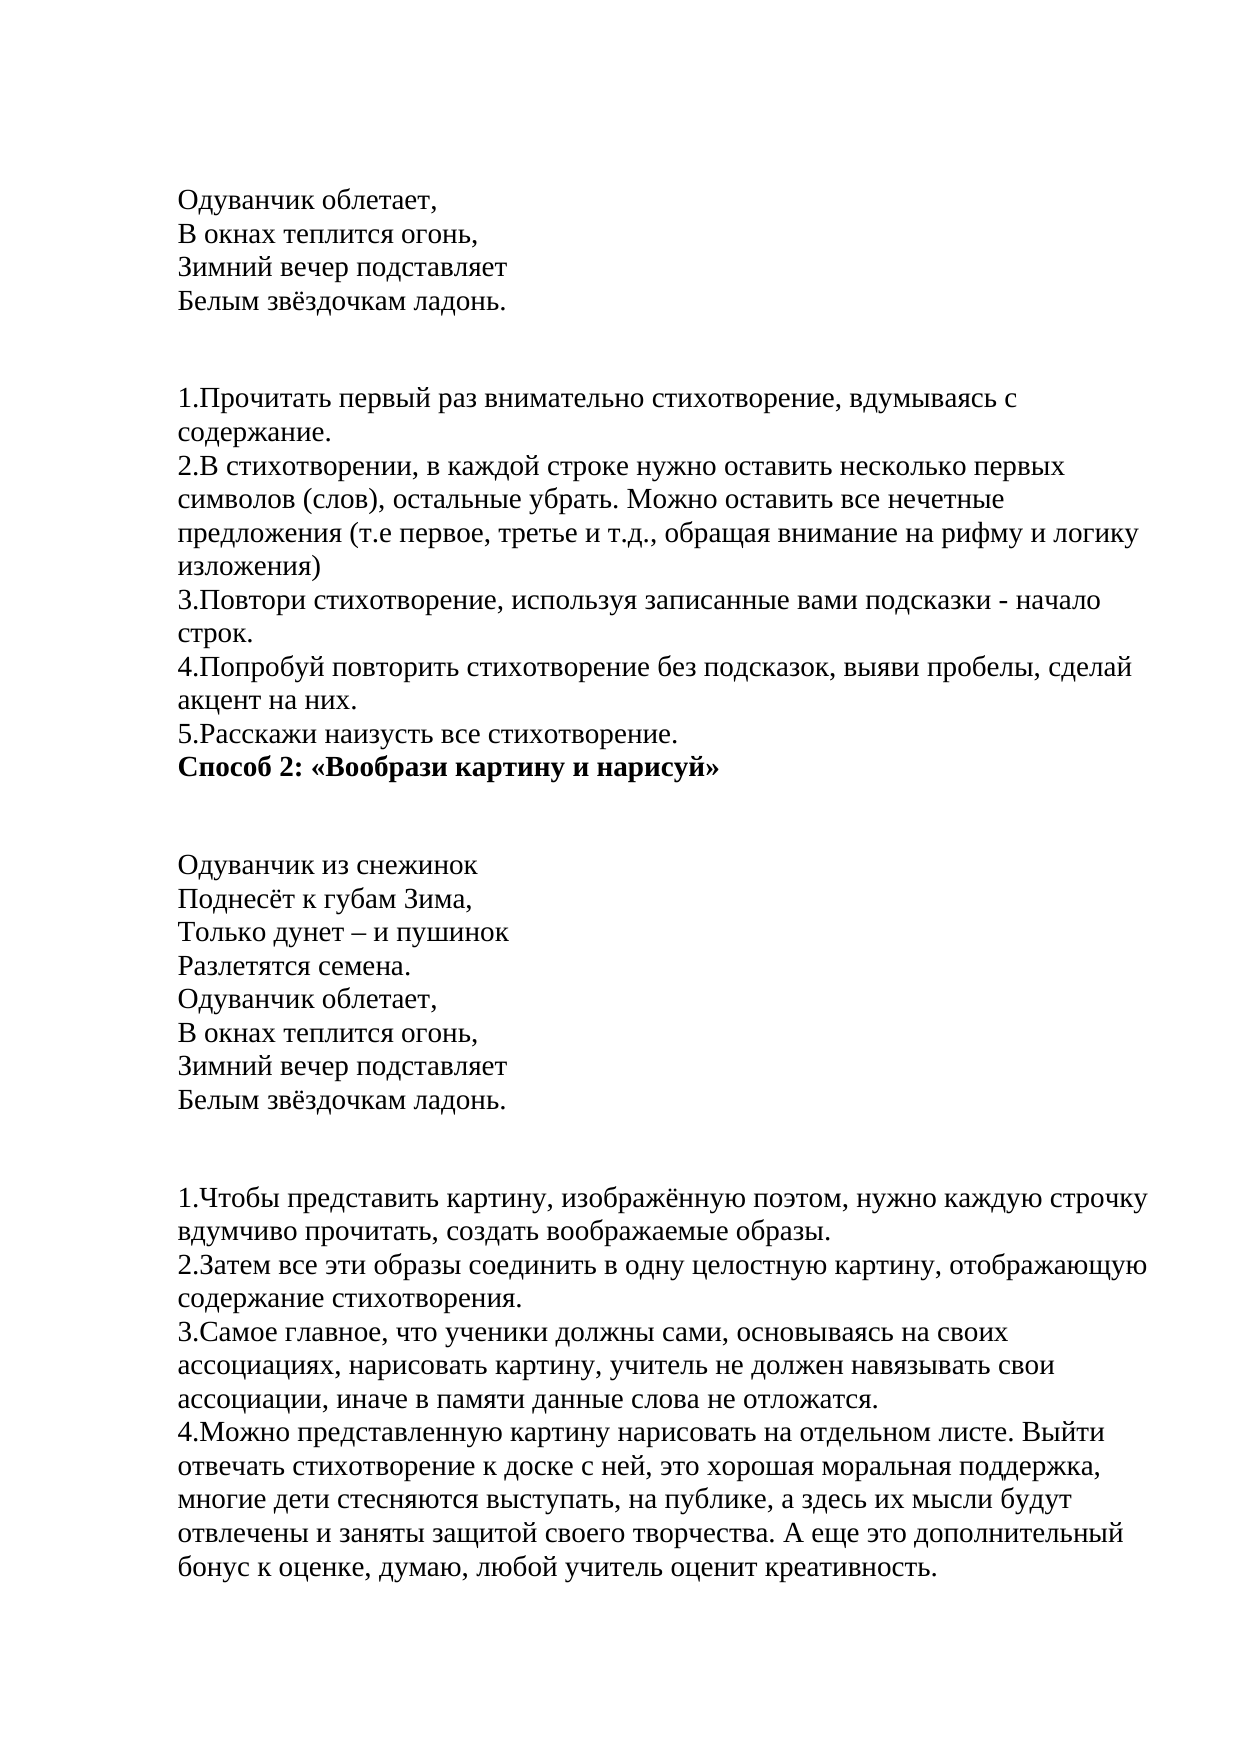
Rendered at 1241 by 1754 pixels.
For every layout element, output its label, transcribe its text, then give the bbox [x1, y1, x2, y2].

text 4.Попробуй повторить стихотворение без подсказок, выяви пробелы, сделай акцент на них. [177, 649, 1152, 716]
text Белым звёздочкам ладонь. [177, 283, 1152, 316]
text Одуванчик из снежинок [177, 847, 1152, 881]
text 3.Самое главное, что ученики должны сами, основываясь на своих ассоциациях, нарисовать картину, учитель не должен навязывать свои ассоциации, иначе в памяти данные слова не отложатся. [177, 1314, 1152, 1414]
text Только дунет – и пушинок [177, 914, 1152, 948]
text 2.Затем все эти образы соединить в одну целостную картину, отображающую содержание стихотворения. [177, 1247, 1152, 1314]
text Способ 2: «Вообрази картину и нарисуй» [177, 749, 1152, 783]
text 5.Расскажи наизусть все стихотворение. [177, 716, 1152, 749]
text 1.Прочитать первый раз внимательно стихотворение, вдумываясь с содержание. [177, 381, 1152, 448]
text 4.Можно представленную картину нарисовать на отдельном листе. Выйти отвечать стихотворение к доске с ней, это хорошая моральная поддержка, многие дети стесняются выступать, на публике, а здесь их мысли будут отвлечены и заняты защитой своего творчества. А еще это дополнительный бонус к оценке, думаю, любой учитель оценит креативность. [177, 1414, 1152, 1582]
text 3.Повтори стихотворение, используя записанные вами подсказки - начало строк. [177, 582, 1152, 649]
text В окнах теплится огонь, [177, 216, 1152, 249]
text Разлетятся семена. [177, 948, 1152, 981]
text В окнах теплится огонь, [177, 1015, 1152, 1048]
text Зимний вечер подставляет [177, 249, 1152, 283]
text 2.В стихотворении, в каждой строке нужно оставить несколько первых символов (слов), остальные убрать. Можно оставить все нечетные предложения (т.е первое, третье и т.д., обращая внимание на рифму и логику изложения) [177, 448, 1152, 582]
text Одуванчик облетает, [177, 981, 1152, 1015]
text Зимний вечер подставляет [177, 1048, 1152, 1082]
text Белым звёздочкам ладонь. [177, 1082, 1152, 1116]
text Одуванчик облетает, [177, 182, 1152, 216]
text Поднесёт к губам Зима, [177, 881, 1152, 914]
text 1.Чтобы представить картину, изображённую поэтом, нужно каждую строчку вдумчиво прочитать, создать воображаемые образы. [177, 1180, 1152, 1247]
